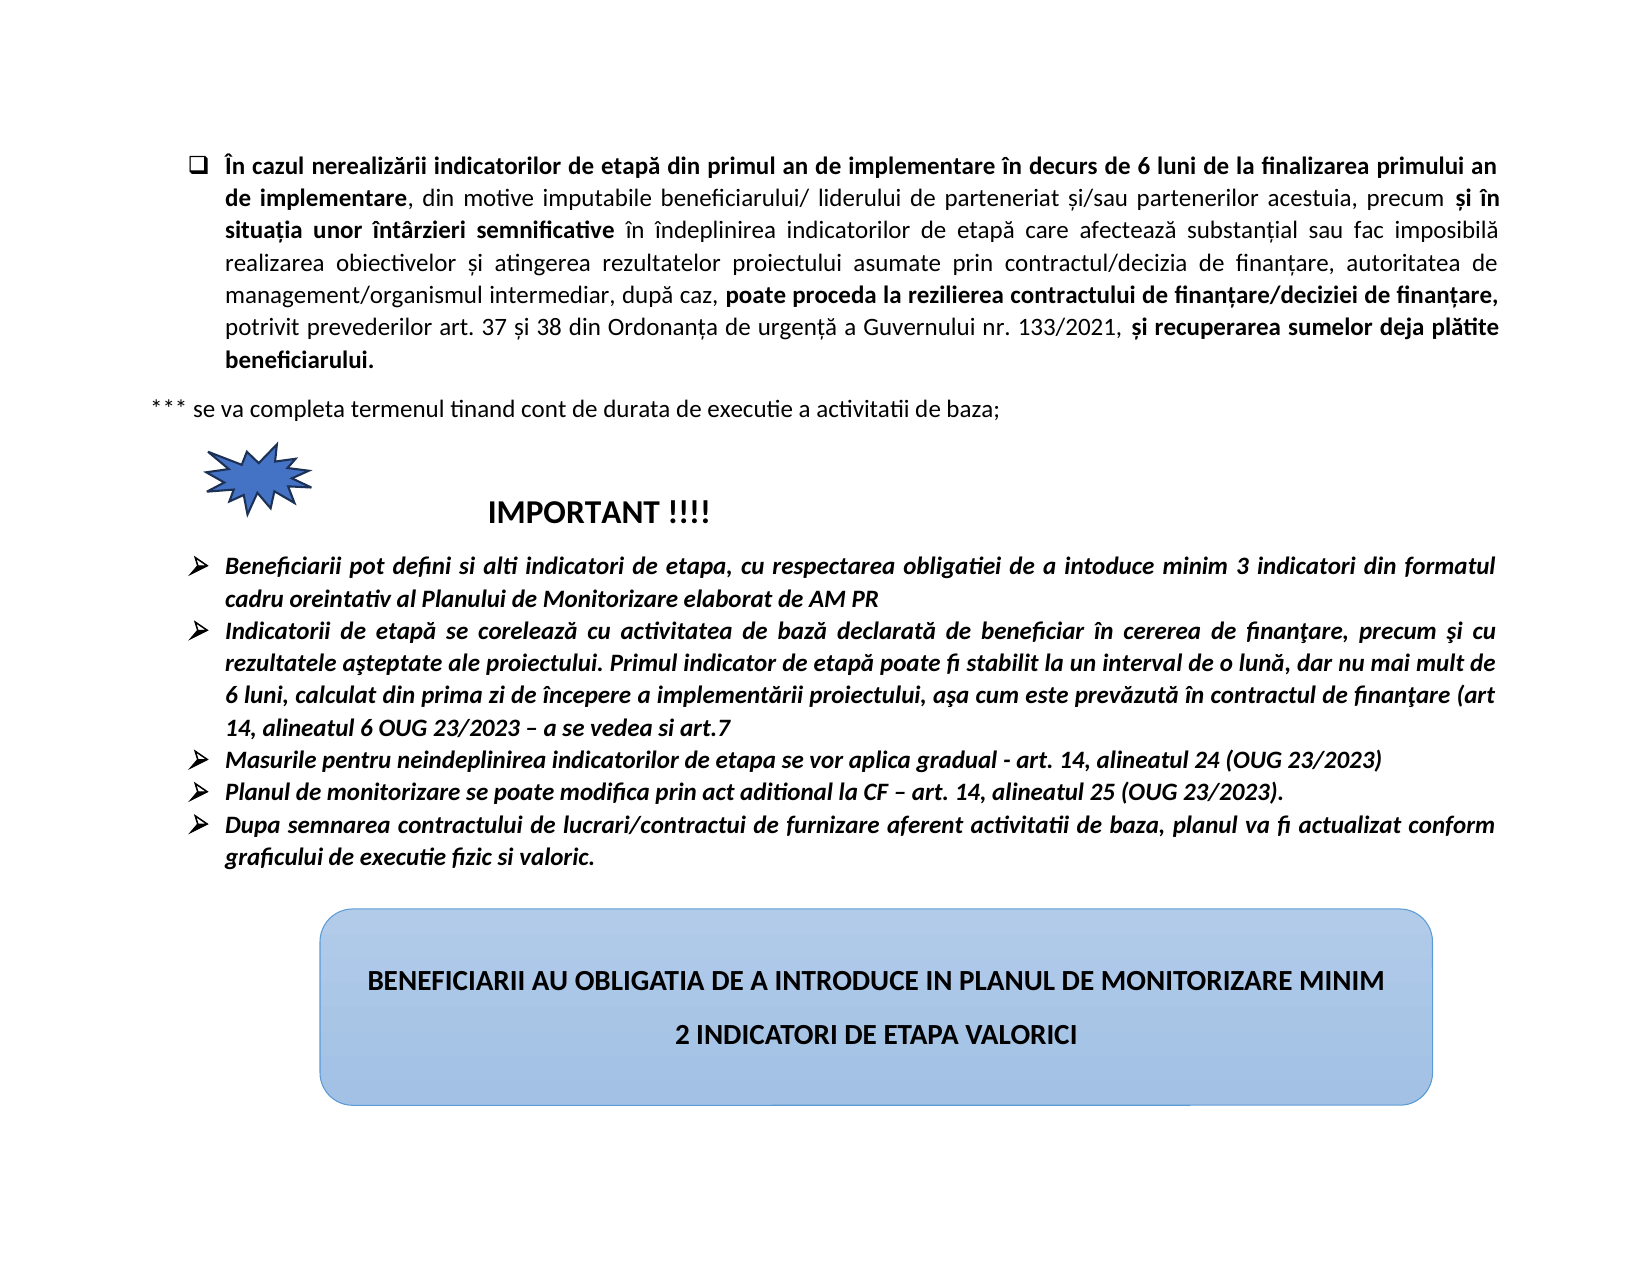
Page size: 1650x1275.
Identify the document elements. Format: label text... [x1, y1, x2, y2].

list În cazul nerealizării indicatorilor de etapă din primul an de implementare în decurs de 6 luni de la finalizarea primului an de implementare, din motive imputabile beneficiarului/ liderului de parteneriat și/sau partenerilor acestuia, precum și în situația unor întârzieri semnificative în îndeplinirea indicatorilor de etapă care afectează substanțial sau fac imposibilă realizarea obiectivelor și atingerea rezultatelor proiectului asumate prin contractul/decizia de finanțare, autoritatea de management/organismul intermediar, după caz, poate proceda la rezilierea contractului de finanțare/deciziei de finanțare, potrivit prevederilor art. 37 și 38 din Ordonanța de urgență a Guvernului nr. 133/2021, și recuperarea sumelor deja plătite beneficiarului. [187, 150, 1500, 374]
text IMPORTANT !!!! [225, 491, 1500, 531]
list Dupa semnarea contractului de lucrari/contractui de furnizare aferent activitatii de baza, planul va fi actualizat conform graficului de executie fizic si valoric. [187, 809, 1500, 872]
list Indicatorii de etapă se corelează cu activitatea de bază declarată de beneficiar în cererea de finanţare, precum şi cu rezultatele aşteptate ale proiectului. Primul indicator de etapă poate fi stabilit la un interval de o lună, dar nu mai mult de 6 luni, calculat din prima zi de începere a implementării proiectului, aşa cum este prevăzută în contractul de finanţare (art 14, alineatul 6 OUG 23/2023 – a se vedea si art.7 [187, 615, 1500, 742]
list Masurile pentru neindeplinirea indicatorilor de etapa se vor aplica gradual - art. 14, alineatul 24 (OUG 23/2023) [187, 744, 1500, 775]
list Planul de monitorizare se poate modifica prin act aditional la CF – art. 14, alineatul 25 (OUG 23/2023). [187, 776, 1500, 807]
text *** se va completa termenul tinand cont de durata de executie a activitatii de baza; [150, 393, 1500, 423]
list Beneficiarii pot defini si alti indicatori de etapa, cu respectarea obligatiei de a intoduce minim 3 indicatori din formatul cadru oreintativ al Planului de Monitorizare elaborat de AM PR [187, 550, 1500, 613]
